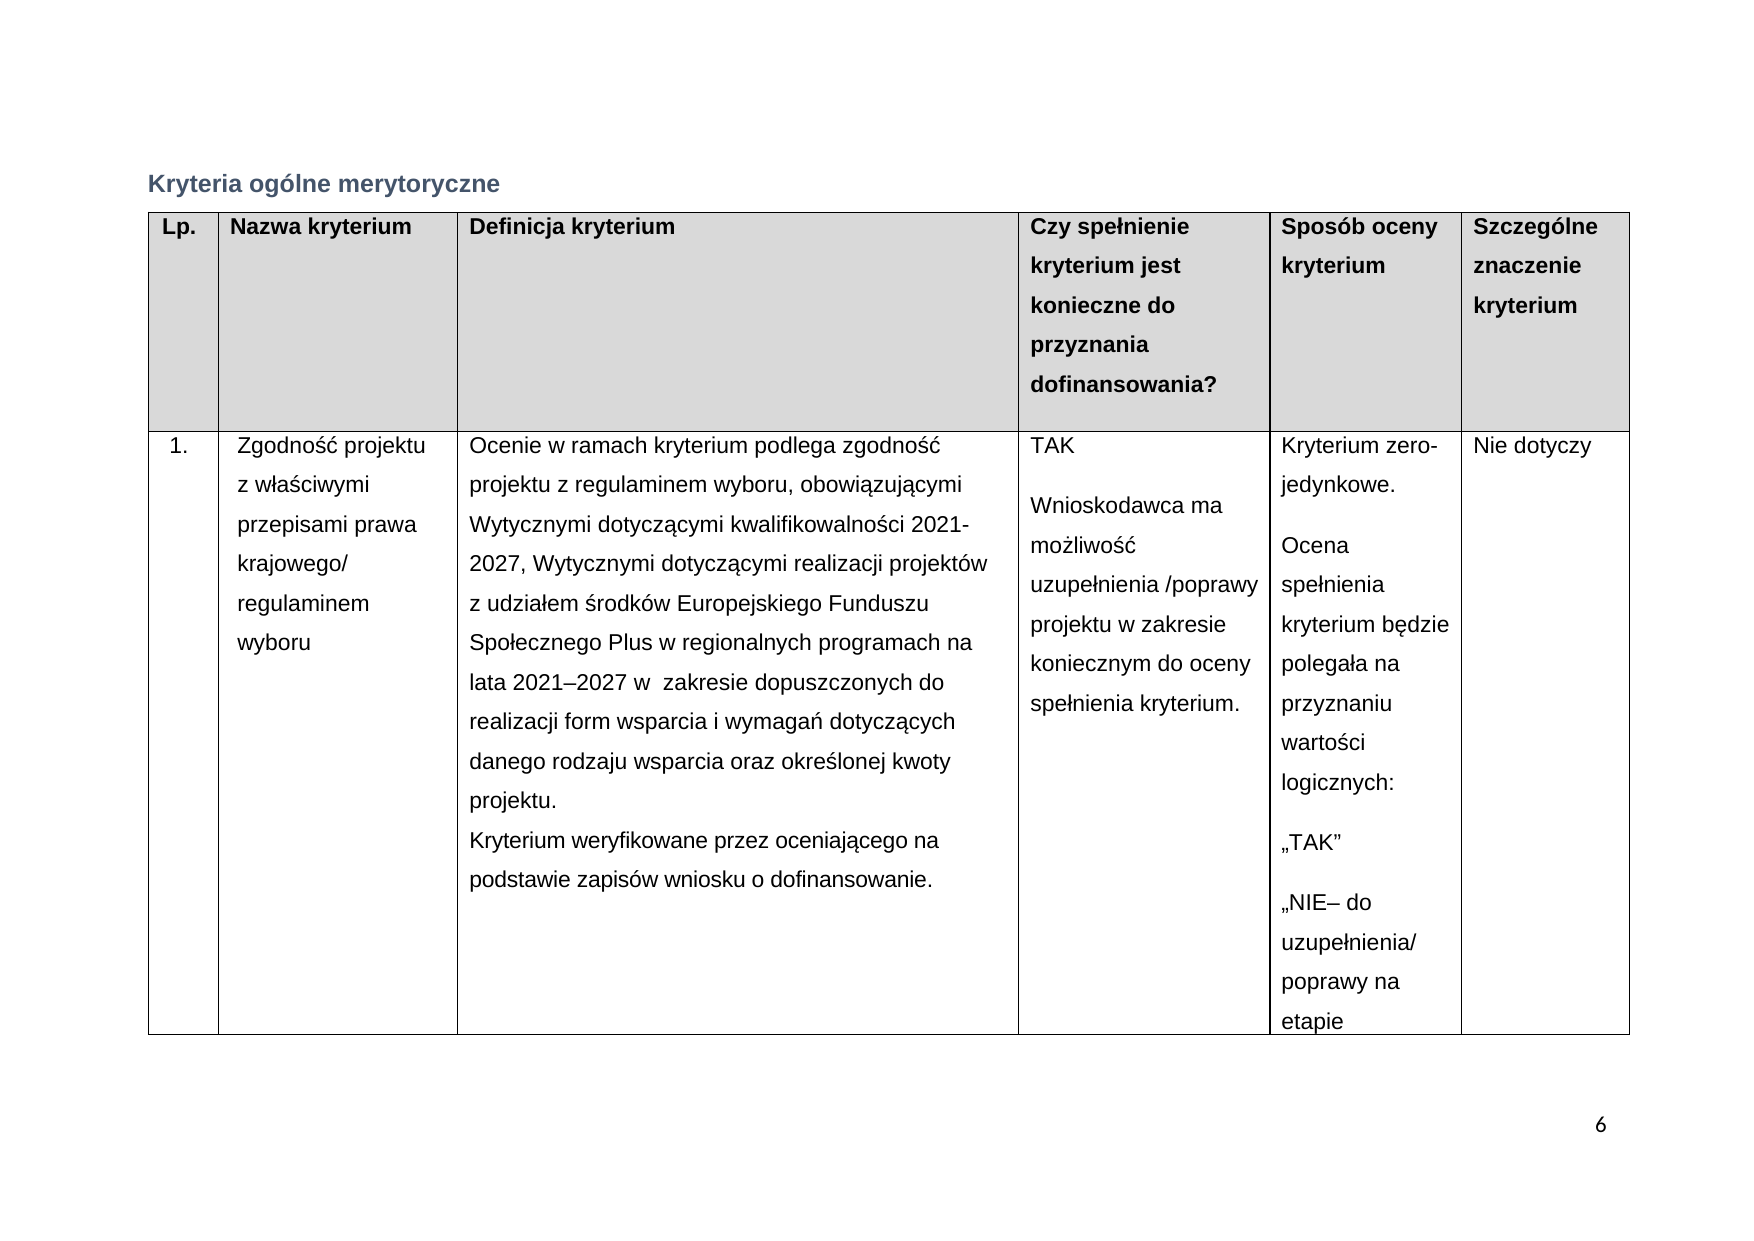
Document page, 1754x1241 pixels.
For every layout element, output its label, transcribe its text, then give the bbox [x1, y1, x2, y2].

table_cell [149, 432, 218, 1034]
table_header Sposób oceny kryterium [1271, 213, 1461, 431]
table_cell Nie dotyczy [1462, 432, 1629, 1034]
table_header Szczególne znaczenie kryterium [1462, 213, 1629, 431]
table_header Nazwa kryterium [219, 213, 457, 431]
table_cell TAK Wnioskodawca ma możliwość uzupełnienia /poprawy projektu w zakresie koniecznym do oceny spełnienia kryterium. [1019, 432, 1269, 1034]
table_header Lp. [149, 213, 218, 431]
table_header Definicja kryterium [458, 213, 1018, 431]
table_cell Zgodność projektu z właściwymi przepisami prawa krajowego/ regulaminem wyboru [219, 432, 457, 1034]
table_header Czy spełnienie kryterium jest konieczne do przyznania dofinansowania? [1019, 213, 1269, 431]
subtitle Kryteria ogólne merytoryczne [148, 168, 1606, 197]
